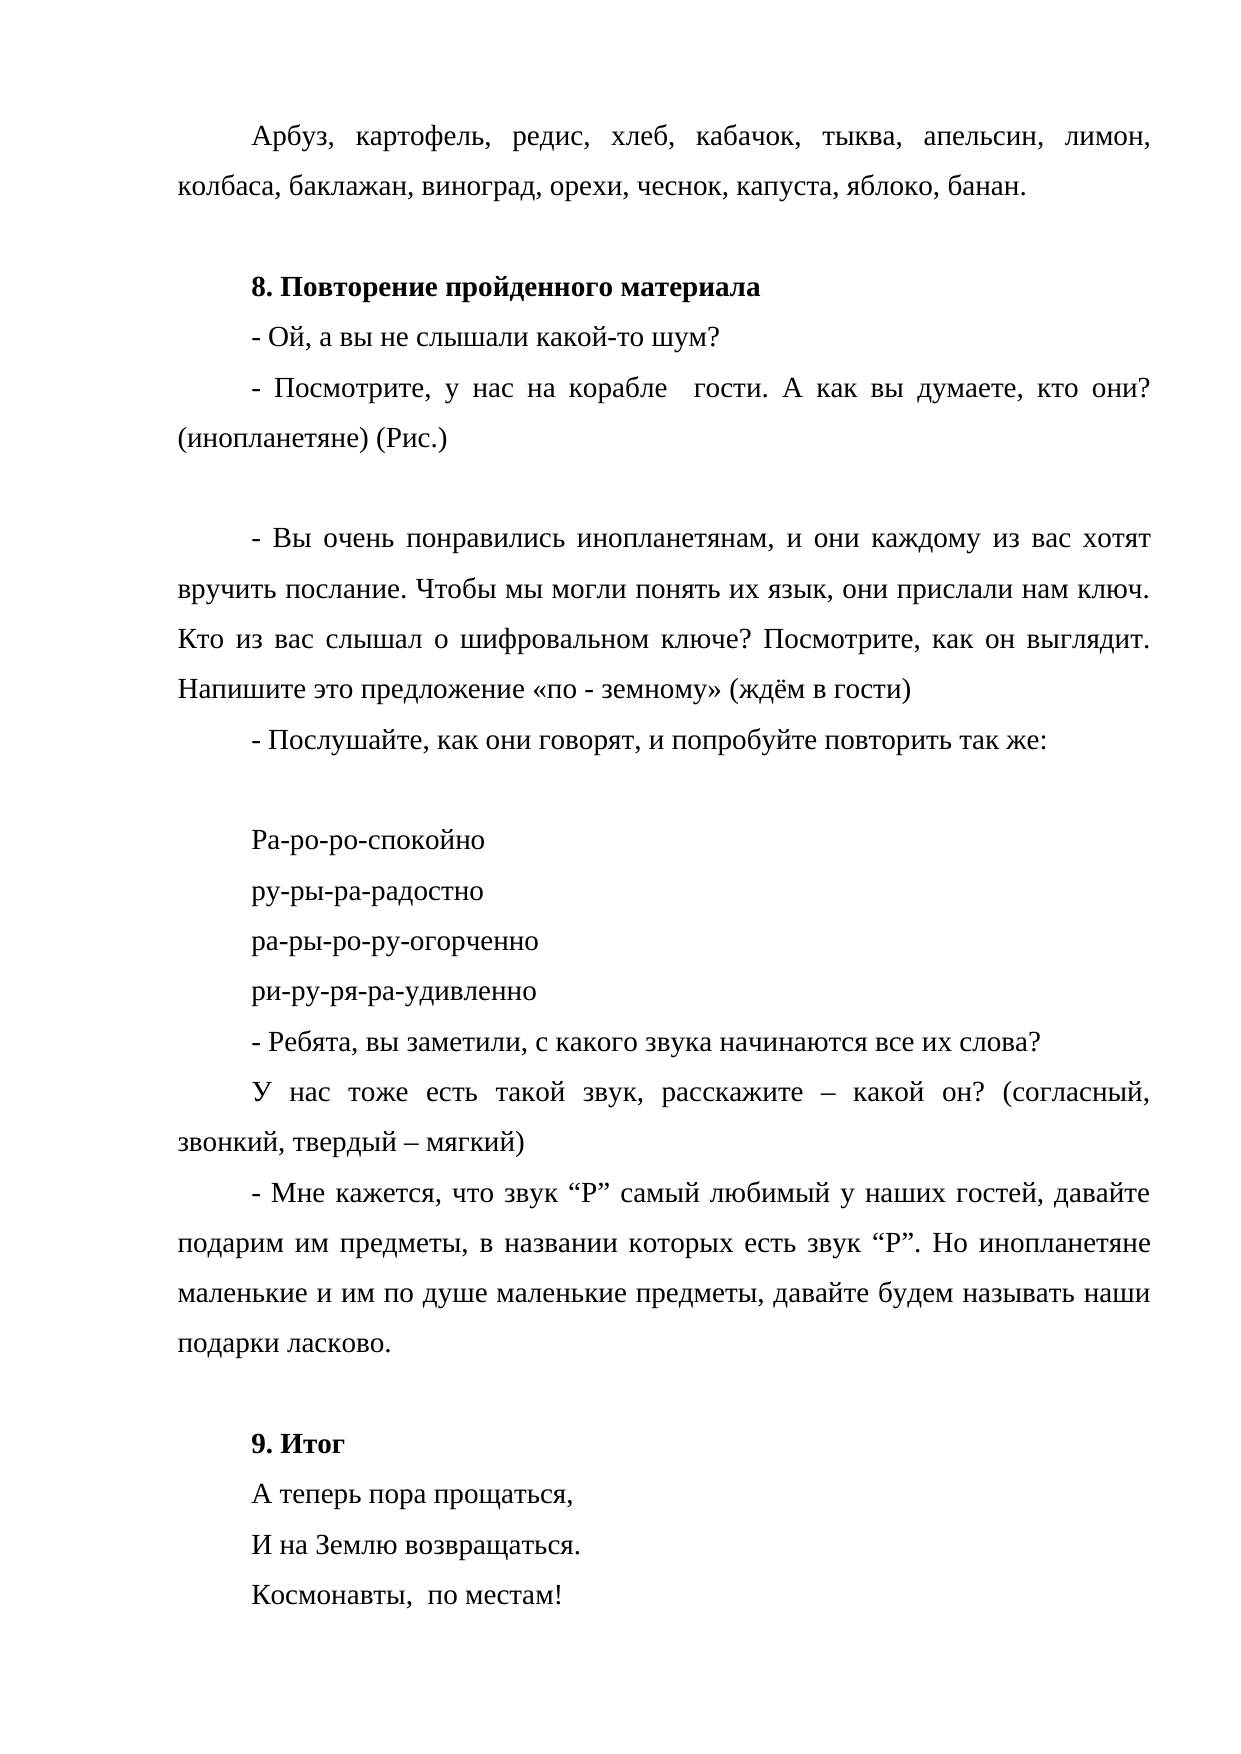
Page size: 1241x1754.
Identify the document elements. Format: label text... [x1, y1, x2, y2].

text - Послушайте, как они говорят, и попробуйте повторить так же: [177, 722, 1152, 755]
text У нас тоже есть такой звук, расскажите – какой он? (согласный, звонкий, твердый – мягкий) [177, 1074, 1152, 1158]
text Космонавты, по местам! [177, 1577, 1152, 1611]
text А теперь пора прощаться, [177, 1477, 1152, 1510]
text ри-ру-ря-ра-удивленно [177, 973, 1152, 1007]
text - Посмотрите, у нас на корабле гости. А как вы думаете, кто они? (инопланетяне) (Рис.) [177, 370, 1152, 453]
text - Мне кажется, что звук “Р” самый любимый у наших гостей, давайте подарим им предметы, в названии которых есть звук “Р”. Но инопланетяне маленькие и им по душе маленькие предметы, давайте будем называть наши подарки ласково. [177, 1175, 1152, 1359]
text 9. Итог [177, 1426, 1152, 1460]
text - Ребята, вы заметили, с какого звука начинаются все их слова? [177, 1024, 1152, 1057]
text И на Землю возвращаться. [177, 1527, 1152, 1560]
text Арбуз, картофель, редис, хлеб, кабачок, тыква, апельсин, лимон, колбаса, баклажан, виноград, орехи, чеснок, капуста, яблоко, банан. [177, 118, 1152, 202]
text 8. Повторение пройденного материала [177, 269, 1152, 303]
text ра-ры-ро-ру-огорченно [177, 923, 1152, 957]
text - Вы очень понравились инопланетянам, и они каждому из вас хотят вручить послание. Чтобы мы могли понять их язык, они прислали нам ключ. Кто из вас слышал о шифровальном ключе? Посмотрите, как он выглядит. Напишите это предложение «по - земному» (ждём в гости) [177, 521, 1152, 705]
text Ра-ро-ро-спокойно [177, 822, 1152, 856]
text - Ой, а вы не слышали какой-то шум? [177, 319, 1152, 353]
text ру-ры-ра-радостно [177, 873, 1152, 906]
